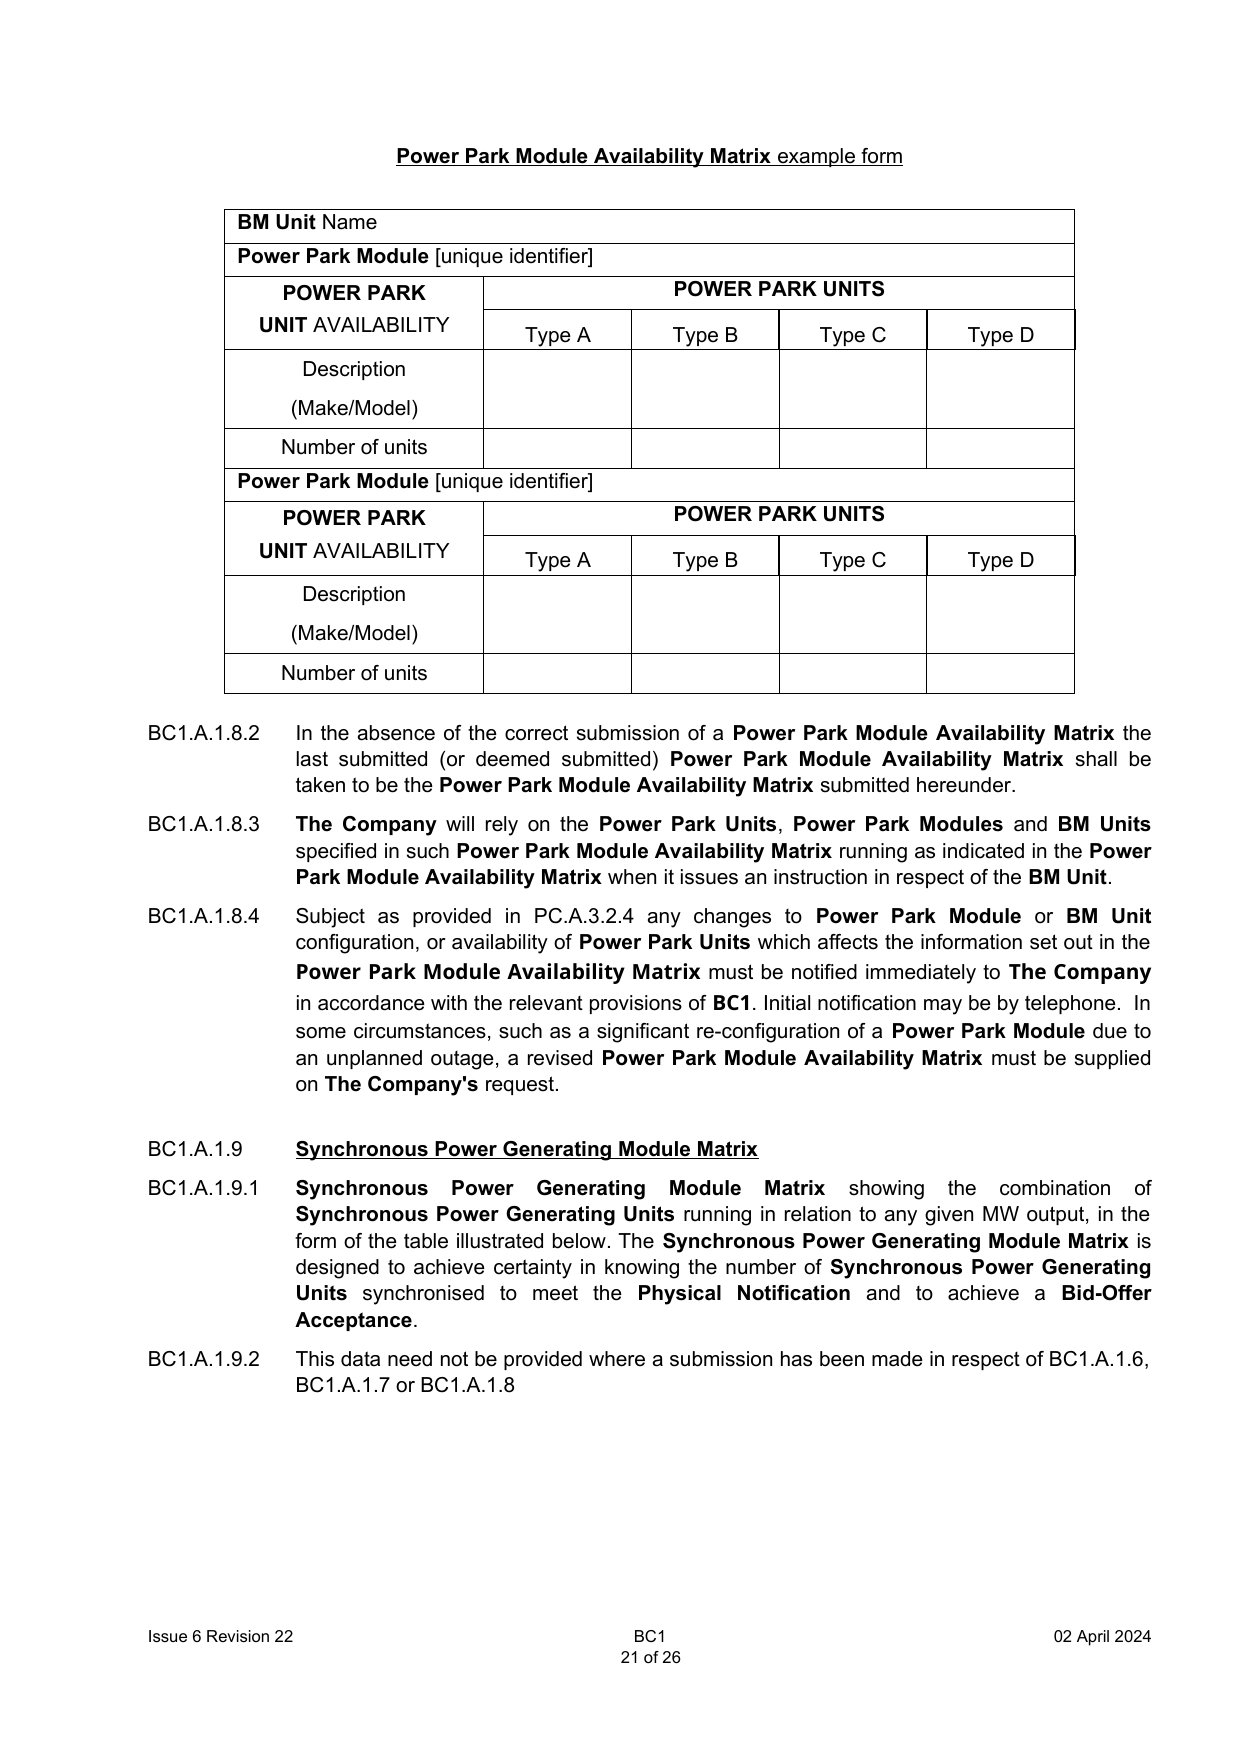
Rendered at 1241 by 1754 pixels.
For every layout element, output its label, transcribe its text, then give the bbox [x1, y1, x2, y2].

text BC1.A.1.8.4 Subject as provided in PC.A.3.2.4 any changes to Power Park Module or BM Unit configuration, or availability of Power Park Units which affects the information set out in the Power Park Module Availability Matrix must be notified immediately to The Company in accordance with the relevant provisions of BC1. Initial notification may be by telephone. In some circumstances, such as a significant re-configuration of a Power Park Module due to an unplanned outage, a revised Power Park Module Availability Matrix must be supplied on The Company's request. [148, 904, 1152, 1096]
table_cell [484, 576, 631, 653]
table_cell Description (Make/Model) [225, 350, 483, 428]
table_cell Type C [780, 310, 926, 349]
table_cell [927, 654, 1074, 693]
table_cell [484, 429, 631, 468]
table_cell [780, 576, 926, 653]
table_cell [927, 429, 1074, 468]
table_cell Number of units [225, 654, 483, 693]
text BC1.A.1.8.2 In the absence of the correct submission of a Power Park Module Availability Matrix the last submitted (or deemed submitted) Power Park Module Availability Matrix shall be taken to be the Power Park Module Availability Matrix submitted hereunder. [148, 721, 1152, 797]
text BC1.A.1.9.1 Synchronous Power Generating Module Matrix showing the combination of Synchronous Power Generating Units running in relation to any given MW output, in the form of the table illustrated below. The Synchronous Power Generating Module Matrix is designed to achieve certainty in knowing the number of Synchronous Power Generating Units synchronised to meet the Physical Notification and to achieve a Bid-Offer Acceptance. [148, 1176, 1152, 1331]
table_cell [632, 654, 779, 693]
table_cell [780, 654, 926, 693]
table_cell [632, 350, 779, 428]
table_cell Number of units [225, 429, 483, 468]
text BC1.A.1.9.2 This data need not be provided where a submission has been made in respect of BC1.A.1.6, BC1.A.1.7 or BC1.A.1.8 [148, 1346, 1152, 1397]
table_cell [484, 654, 631, 693]
table_cell POWER PARK UNIT AVAILABILITY [225, 502, 483, 574]
table_cell Power Park Module [unique identifier] [225, 469, 1074, 501]
table_header BM Unit Name [225, 210, 1074, 242]
table_cell Type A [484, 310, 631, 349]
table_cell Type B [632, 310, 778, 349]
table_cell Type C [780, 536, 926, 574]
table_cell [927, 576, 1074, 653]
table_cell [632, 576, 779, 653]
table_cell [484, 350, 631, 428]
table_cell Type A [484, 536, 631, 574]
table_cell Type B [632, 536, 778, 574]
table_cell POWER PARK UNIT AVAILABILITY [225, 277, 483, 349]
table_cell [927, 350, 1074, 428]
table_cell POWER PARK UNITS [484, 502, 1074, 535]
table_cell Type D [928, 536, 1074, 574]
table_cell [632, 429, 779, 468]
text BC1.A.1.9 Synchronous Power Generating Module Matrix [148, 1137, 1152, 1161]
text Power Park Module Availability Matrix example form [148, 144, 1152, 168]
table_cell POWER PARK UNITS [484, 277, 1074, 309]
table_cell Power Park Module [unique identifier] [225, 244, 1074, 276]
table_cell [780, 429, 926, 468]
table_cell Description (Make/Model) [225, 576, 483, 653]
text BC1.A.1.8.3 The Company will rely on the Power Park Units, Power Park Modules and BM Units specified in such Power Park Module Availability Matrix running as indicated in the Power Park Module Availability Matrix when it issues an instruction in respect of the BM Unit. [148, 812, 1152, 889]
table_cell Type D [928, 310, 1074, 349]
table_cell [780, 350, 926, 428]
